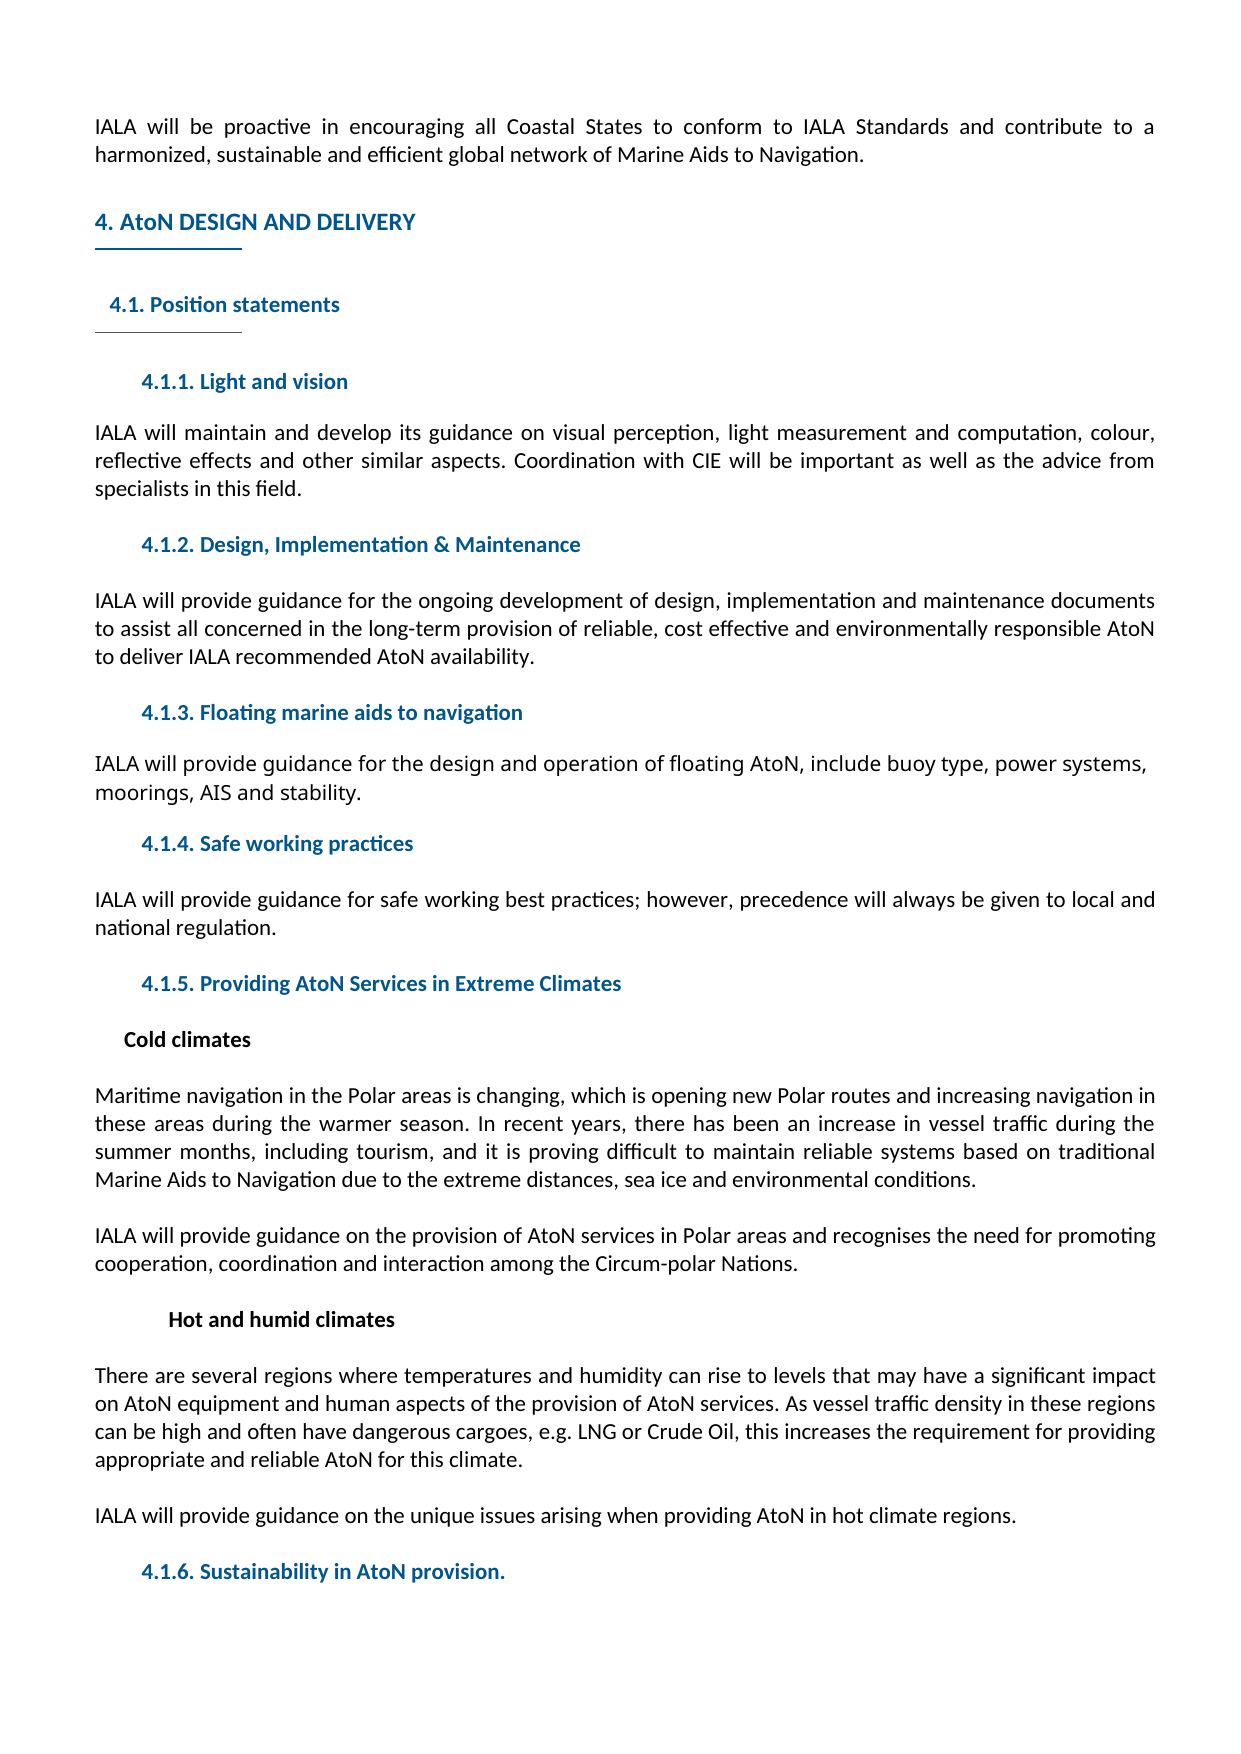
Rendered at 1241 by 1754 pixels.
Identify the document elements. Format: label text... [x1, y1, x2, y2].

subtitle Design, Implementation & Maintenance [141, 530, 1157, 558]
text IALA will provide guidance on the unique issues arising when providing AtoN in hot climate regions. [94, 1501, 1157, 1529]
subtitle AtoN DESIGN AND DELIVERY [94, 206, 1157, 236]
subtitle Floating marine aids to navigation [141, 698, 1157, 726]
subtitle Sustainability in AtoN provision. [141, 1557, 1157, 1586]
text IALA will maintain and develop its guidance on visual perception, light measurement and computation, colour, reflective effects and other similar aspects. Coordination with CIE will be important as well as the advice from specialists in this field. [94, 418, 1157, 502]
subtitle Position statements [109, 290, 1157, 318]
text IALA will provide guidance for safe working best practices; however, precedence will always be given to local and national regulation. [94, 885, 1157, 941]
list IALA will be proactive in encouraging all Coastal States to conform to IALA Standards and contribute to a harmonized, sustainable and efficient global network of Marine Aids to Navigation. [94, 112, 1157, 168]
subtitle Safe working practices [141, 829, 1157, 857]
text Cold climates [124, 1025, 1157, 1053]
text There are several regions where temperatures and humidity can rise to levels that may have a significant impact on AtoN equipment and human aspects of the provision of AtoN services. As vessel traffic density in these regions can be high and often have dangerous cargoes, e.g. LNG or Crude Oil, this increases the requirement for providing appropriate and reliable AtoN for this climate. [94, 1361, 1157, 1473]
text Hot and humid climates [168, 1305, 1157, 1333]
subtitle Light and vision [141, 367, 1157, 395]
text Maritime navigation in the Polar areas is changing, which is opening new Polar routes and increasing navigation in these areas during the warmer season. In recent years, there has been an increase in vessel traffic during the summer months, including tourism, and it is proving difficult to maintain reliable systems based on traditional Marine Aids to Navigation due to the extreme distances, sea ice and environmental conditions. [94, 1081, 1157, 1193]
text IALA will provide guidance on the provision of AtoN services in Polar areas and recognises the need for promoting cooperation, coordination and interaction among the Circum-polar Nations. [94, 1221, 1157, 1277]
text IALA will provide guidance for the ongoing development of design, implementation and maintenance documents to assist all concerned in the long-term provision of reliable, cost effective and environmentally responsible AtoN to deliver IALA recommended AtoN availability. [94, 586, 1157, 670]
subtitle Providing AtoN Services in Extreme Climates [141, 969, 1157, 997]
text IALA will provide guidance for the design and operation of floating AtoN, include buoy type, power systems, moorings, AIS and stability. [94, 749, 1157, 806]
